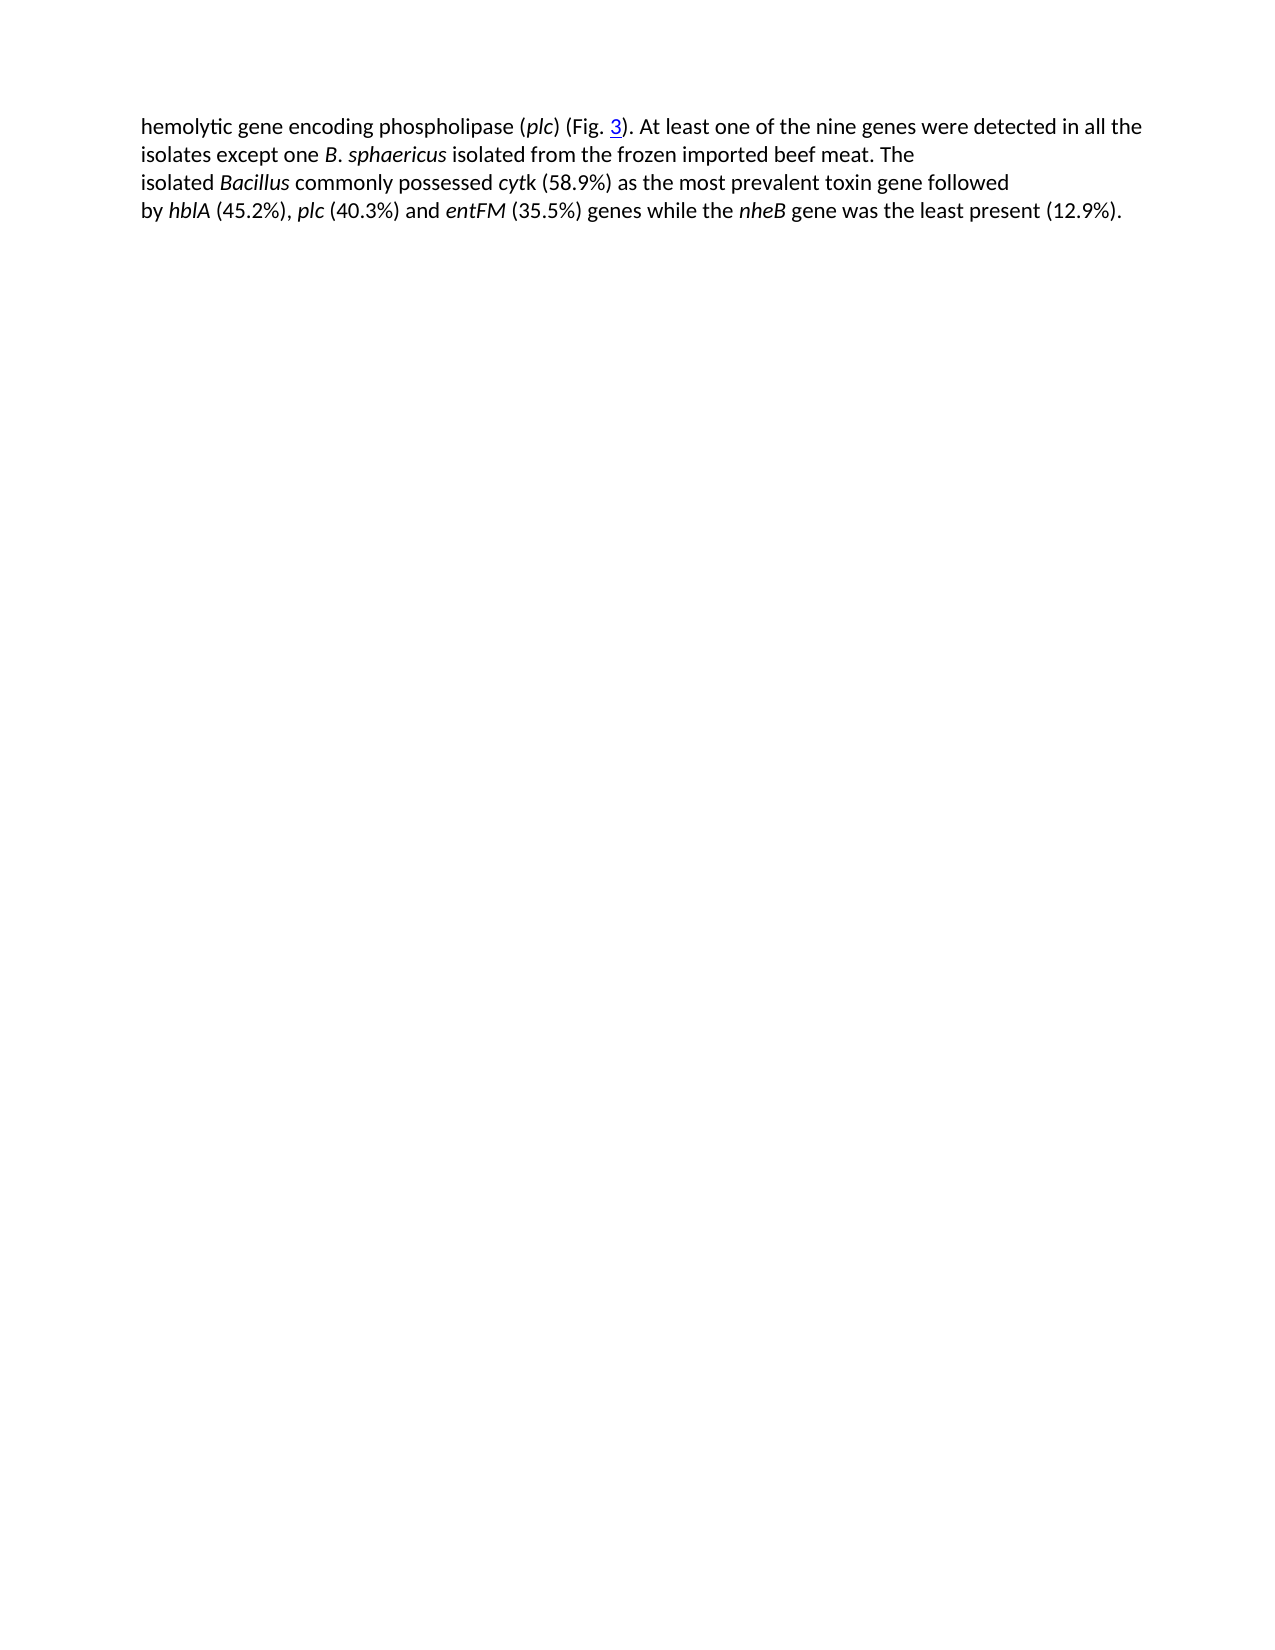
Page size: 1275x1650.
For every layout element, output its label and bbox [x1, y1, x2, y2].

text [141, 112, 1162, 224]
